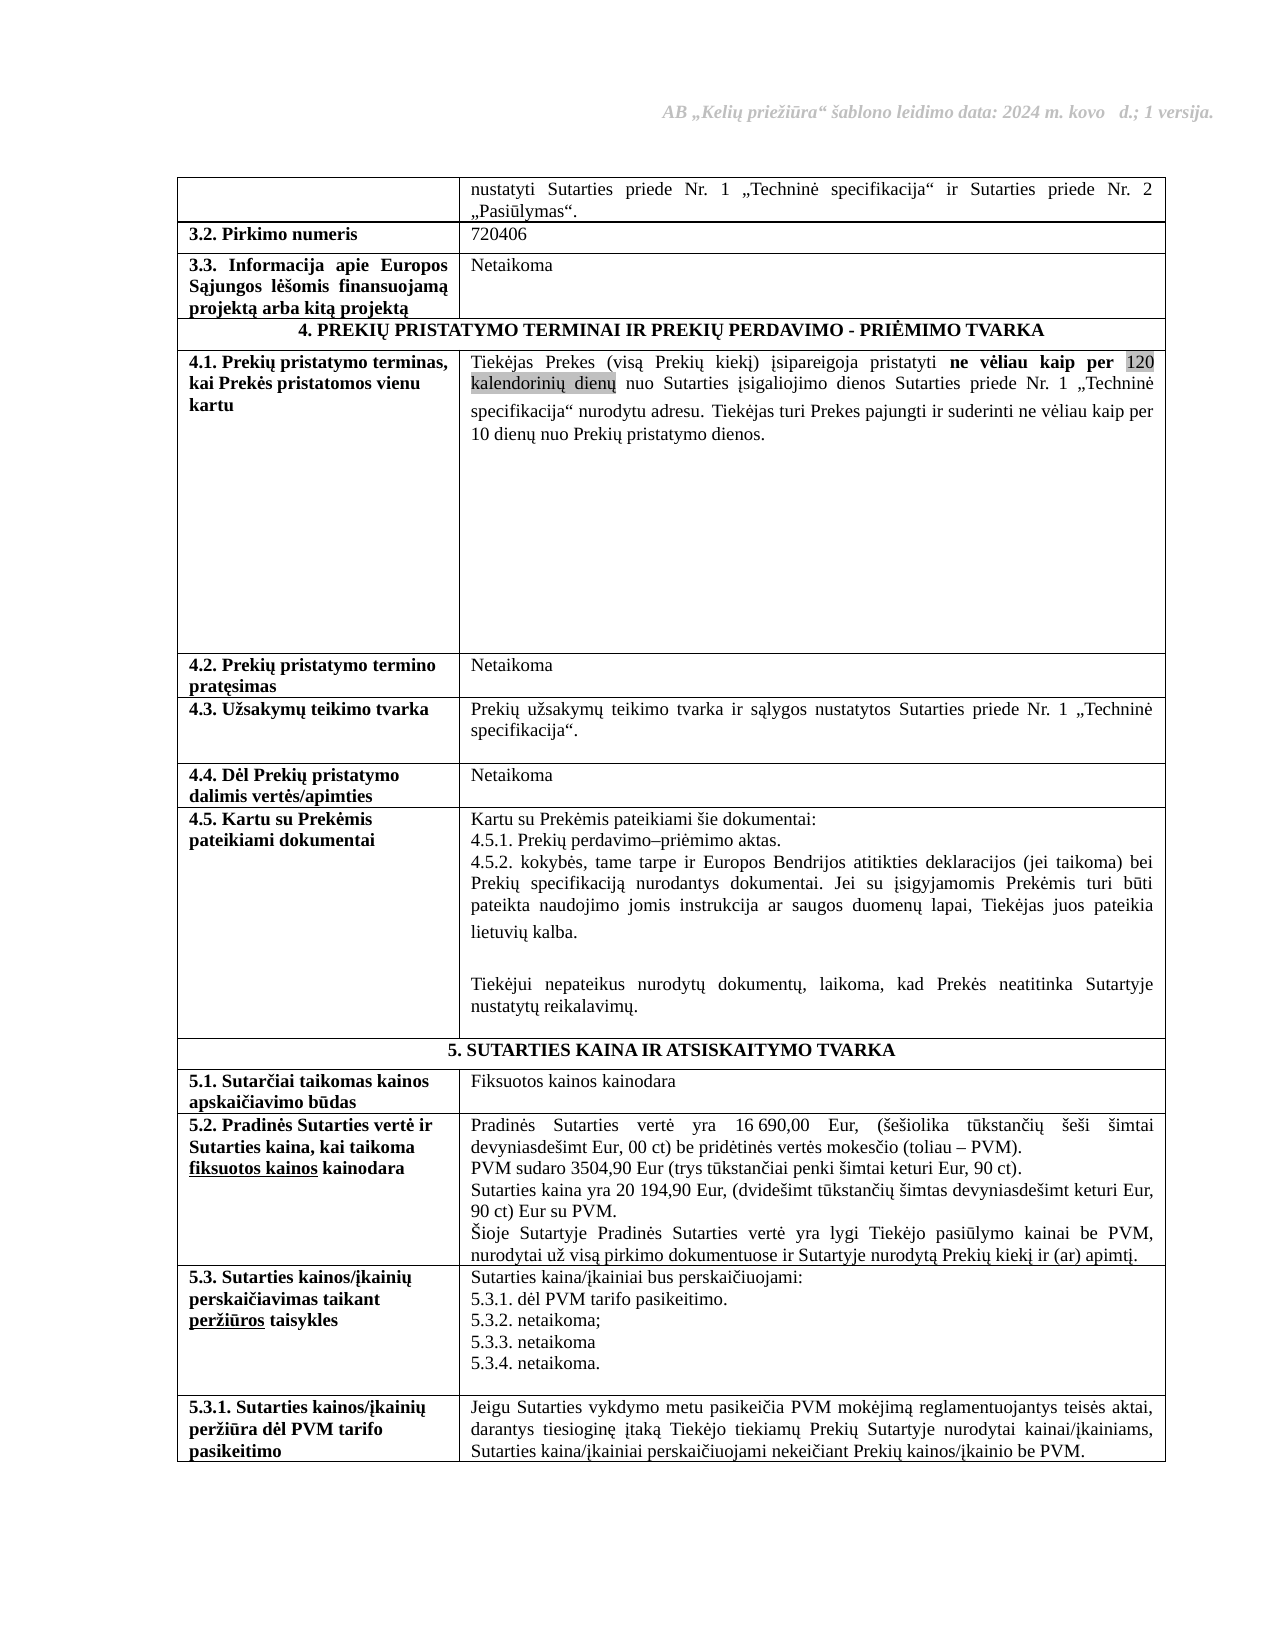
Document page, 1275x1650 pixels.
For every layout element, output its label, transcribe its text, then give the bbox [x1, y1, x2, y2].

table_cell 4.1. Prekių pristatymo terminas, kai Prekės pristatomos vienu kartu [178, 351, 459, 652]
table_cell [178, 178, 459, 221]
table_cell Fiksuotos kainos kainodara [460, 1070, 1165, 1113]
table_cell Kartu su Prekėmis pateikiami šie dokumentai: 4.5.1. Prekių perdavimo–priėmimo aktas. 4.5.2. kokybės, tame tarpe ir Europos Bendrijos atitikties deklaracijos (jei taikoma) bei Prekių specifikaciją nurodantys dokumentai. Jei su įsigyjamomis Prekėmis turi būti pateikta naudojimo jomis instrukcija ar saugos duomenų lapai, Tiekėjas juos pateikia lietuvių kalba. Tiekėjui nepateikus nurodytų dokumentų, laikoma, kad Prekės neatitinka Sutartyje nustatytų reikalavimų. [460, 808, 1165, 1038]
table_cell 3.3. Informacija apie Europos Sąjungos lėšomis finansuojamą projektą arba kitą projektą [178, 254, 459, 318]
table_cell 5. SUTARTIES KAINA IR ATSISKAITYMO TVARKA [178, 1039, 1165, 1069]
table_cell 5.1. Sutarčiai taikomas kainos apskaičiavimo būdas [178, 1070, 459, 1113]
table_cell 3.2. Pirkimo numeris [178, 223, 459, 253]
table_cell 5.3.1. Sutarties kainos/įkainių peržiūra dėl PVM tarifo pasikeitimo [178, 1396, 459, 1461]
table_cell Tiekėjas Prekes (visą Prekių kiekį) įsipareigoja pristatyti ne vėliau kaip per nuo Sutarties įsigaliojimo dienos Sutarties priede Nr. 1 „Techninė specifikacija“ nurodytu adresu. Tiekėjas turi Prekes pajungti ir suderinti ne vėliau kaip per 10 dienų nuo Prekių pristatymo dienos. [460, 351, 1165, 652]
table_cell Prekių užsakymų teikimo tvarka ir sąlygos nustatytos Sutarties priede Nr. 1 „Techninė specifikacija“. [460, 698, 1165, 762]
table_cell Netaikoma [460, 764, 1165, 807]
table_cell 5.3. Sutarties kainos/įkainių perskaičiavimas taikant peržiūros taisykles [178, 1266, 459, 1395]
table_cell Jeigu Sutarties vykdymo metu pasikeičia PVM mokėjimą reglamentuojantys teisės aktai, darantys tiesioginę įtaką Tiekėjo tiekiamų Prekių Sutartyje nurodytai kainai/įkainiams, Sutarties kaina/įkainiai perskaičiuojami nekeičiant Prekių kainos/įkainio be PVM. [460, 1396, 1165, 1461]
table_cell 4.2. Prekių pristatymo termino pratęsimas [178, 654, 459, 697]
table_cell Pradinės Sutarties vertė yra 16 690,00 Eur, be pridėtinės vertės mokesčio (toliau – PVM). PVM sudaro 3504,90 Eur (trys tūkstančiai penki šimtai keturi Eur, 90 ct). Sutarties kaina yra 20 194,90 Eur, (dvidešimt tūkstančių šimtas devyniasdešimt keturi Eur, 90 ct) Eur su PVM. Šioje Sutartyje Pradinės Sutarties vertė yra lygi Tiekėjo pasiūlymo kainai be PVM, nurodytai už visą pirkimo dokumentuose ir Sutartyje nurodytą Prekių kiekį ir (ar) apimtį. [460, 1114, 1165, 1265]
table_cell Netaikoma [460, 254, 1165, 318]
table_cell Netaikoma [460, 654, 1165, 697]
table_cell 720406 [460, 223, 1165, 253]
table_cell 4.5. Kartu su Prekėmis pateikiami dokumentai [178, 808, 459, 1038]
table_cell Sutarties kaina/įkainiai bus perskaičiuojami: 5.3.1. dėl PVM tarifo pasikeitimo. 5.3.2. netaikoma; 5.3.3. netaikoma 5.3.4. netaikoma. [460, 1266, 1165, 1395]
table_cell 5.2. Pradinės Sutarties vertė ir Sutarties kaina, kai taikoma fiksuotos kainos kainodara [178, 1114, 459, 1265]
table_cell 4.4. Dėl Prekių pristatymo dalimis vertės/apimties [178, 764, 459, 807]
table_cell 4.3. Užsakymų teikimo tvarka [178, 698, 459, 762]
table_cell 4. PREKIŲ PRISTATYMO TERMINAI IR PREKIŲ PERDAVIMO - PRIĖMIMO TVARKA [178, 319, 1165, 349]
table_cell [460, 178, 1165, 221]
